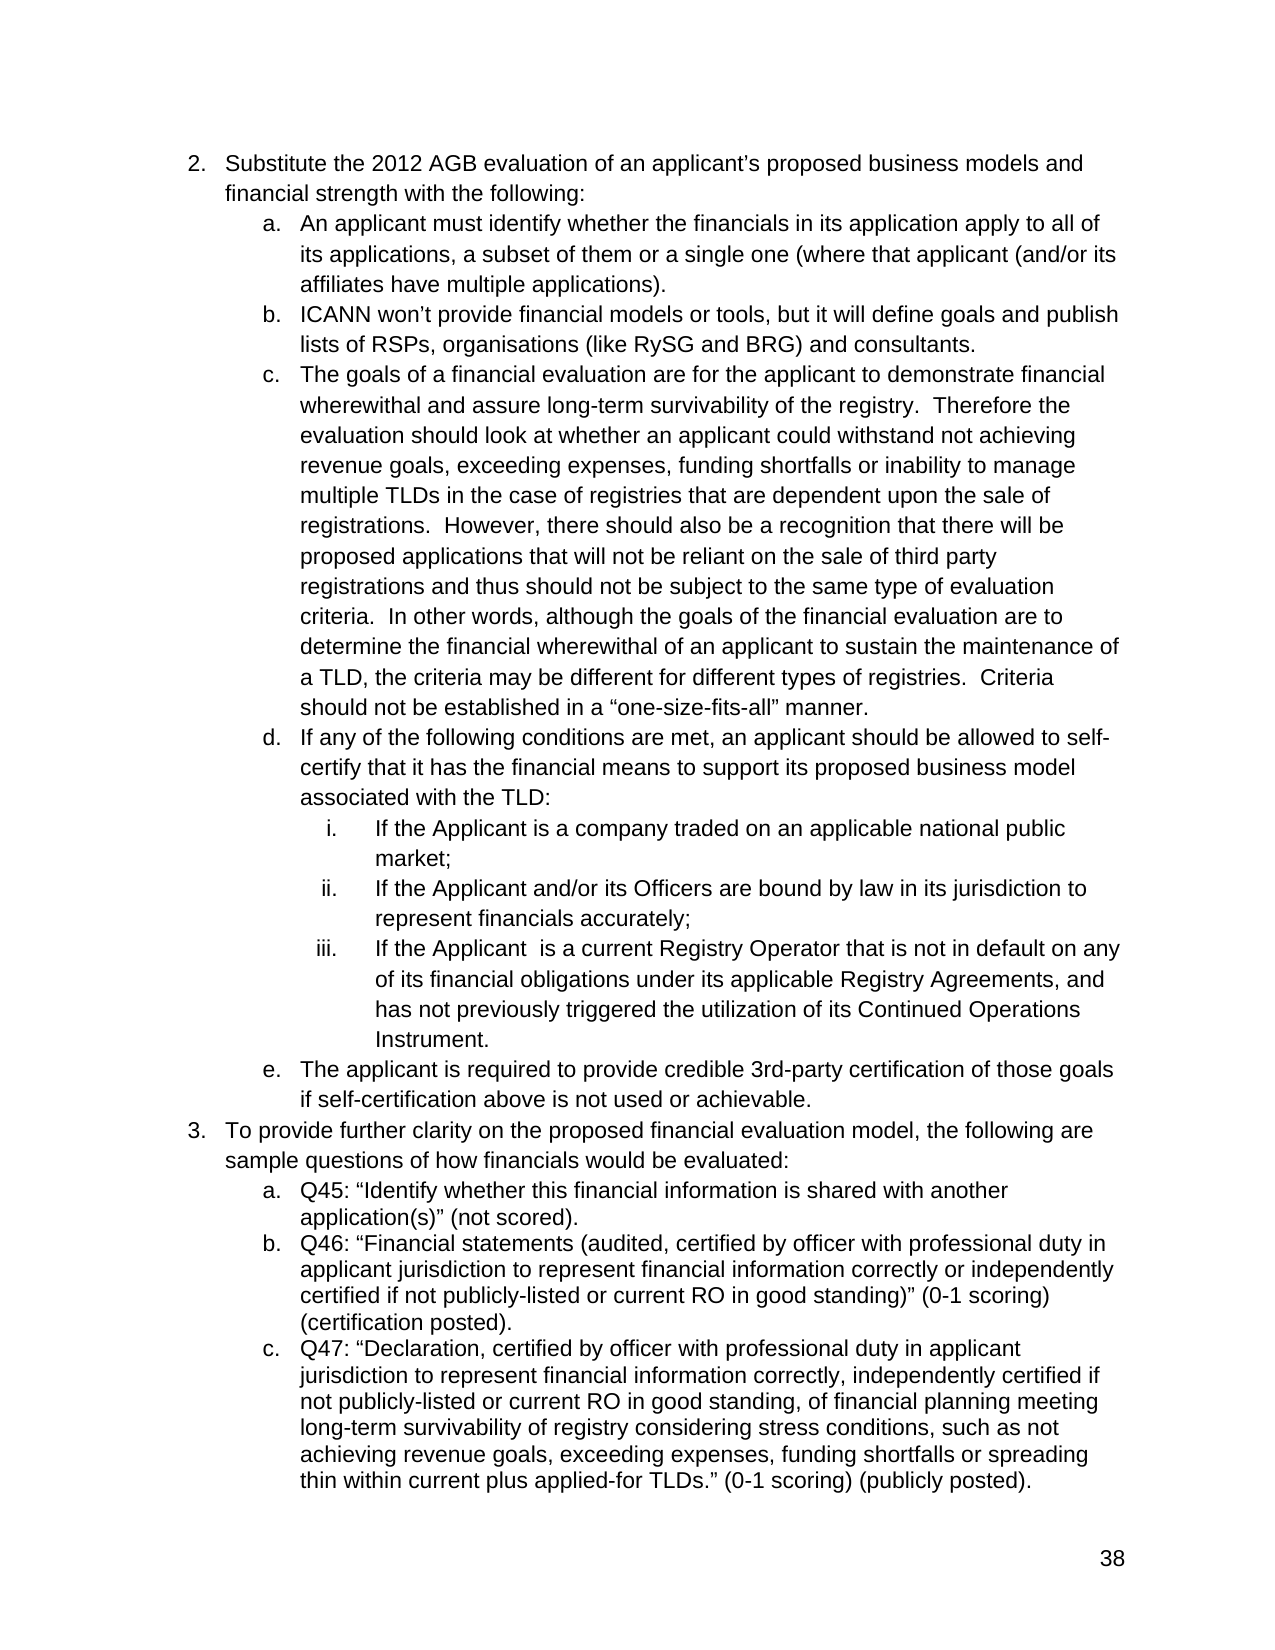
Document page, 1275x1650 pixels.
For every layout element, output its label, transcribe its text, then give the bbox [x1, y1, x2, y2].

list Q45: “Identify whether this financial information is shared with another application(s)” (not scored). [262, 1177, 1125, 1230]
list Substitute the 2012 AGB evaluation of an applicant’s proposed business models and financial strength with the following: [187, 150, 1125, 207]
list Q47: “Declaration, certified by officer with professional duty in applicant jurisdiction to represent financial information correctly, independently certified if not publicly-listed or current RO in good standing, of financial planning meeting long-term survivability of registry considering stress conditions, such as not achieving revenue goals, exceeding expenses, funding shortfalls or spreading thin within current plus applied-for TLDs.” (0-1 scoring) (publicly posted). [262, 1335, 1125, 1493]
list An applicant must identify whether the financials in its application apply to all of its applications, a subset of them or a single one (where that applicant (and/or its affiliates have multiple applications). [262, 210, 1125, 297]
list If the Applicant and/or its Officers are bound by law in its jurisdiction to represent financials accurately; [337, 875, 1125, 932]
list Q46: “Financial statements (audited, certified by officer with professional duty in applicant jurisdiction to represent financial information correctly or independently certified if not publicly-listed or current RO in good standing)” (0-1 scoring) (certification posted). [262, 1230, 1125, 1335]
list To provide further clarity on the proposed financial evaluation model, the following are sample questions of how financials would be evaluated: [187, 1117, 1125, 1173]
list The applicant is required to provide credible 3rd-party certification of those goals if self-certification above is not used or achievable. [262, 1056, 1125, 1113]
list If the Applicant is a company traded on an applicable national public market; [337, 814, 1125, 871]
list If any of the following conditions are met, an applicant should be allowed to self-certify that it has the financial means to support its proposed business model associated with the TLD: [262, 724, 1125, 811]
list If the Applicant is a current Registry Operator that is not in default on any of its financial obligations under its applicable Registry Agreements, and has not previously triggered the utilization of its Continued Operations Instrument. [337, 935, 1125, 1052]
list ICANN won’t provide financial models or tools, but it will define goals and publish lists of RSPs, organisations (like RySG and BRG) and consultants. [262, 301, 1125, 358]
list The goals of a financial evaluation are for the applicant to demonstrate financial wherewithal and assure long-term survivability of the registry. Therefore the evaluation should look at whether an applicant could withstand not achieving revenue goals, exceeding expenses, funding shortfalls or inability to manage multiple TLDs in the case of registries that are dependent upon the sale of registrations. However, there should also be a recognition that there will be proposed applications that will not be reliant on the sale of third party registrations and thus should not be subject to the same type of evaluation criteria. In other words, although the goals of the financial evaluation are to determine the financial wherewithal of an applicant to sustain the maintenance of a TLD, the criteria may be different for different types of registries. Criteria should not be established in a “one-size-fits-all” manner. [262, 361, 1125, 720]
